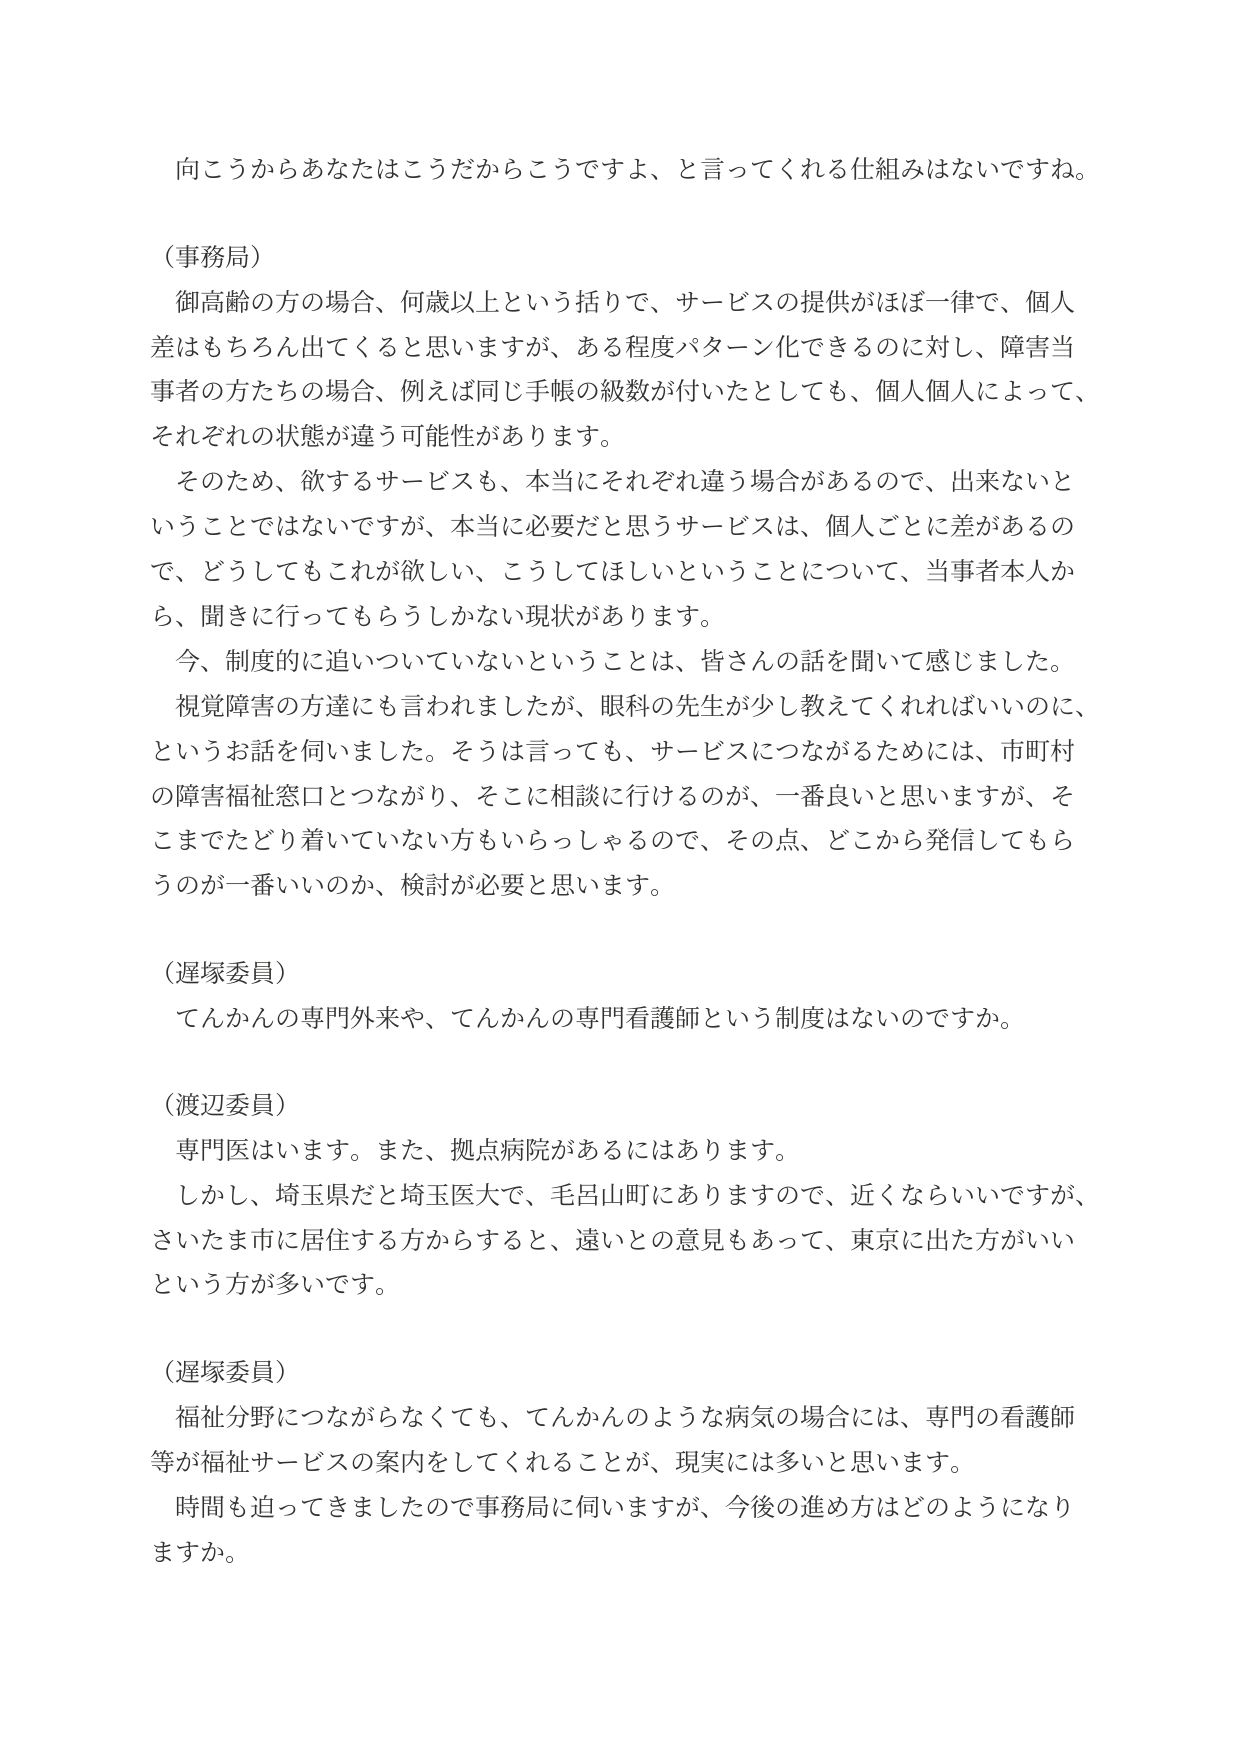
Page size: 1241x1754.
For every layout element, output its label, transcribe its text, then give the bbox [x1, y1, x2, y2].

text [150, 150, 1090, 186]
text （遅塚委員） [150, 1353, 1090, 1388]
text （遅塚委員） [150, 953, 1090, 989]
text てんかんの専門外来や、てんかんの専門看護師という制度はないのですか。 [150, 998, 1090, 1034]
text （渡辺委員） [150, 1086, 1090, 1122]
text 今、制度的に追いついていないということは、皆さんの話を聞いて感じました。 [150, 641, 1090, 677]
text そのため、欲するサービスも、本当にそれぞれ違う場合があるので、出来ないということではないですが、本当に必要だと思うサービスは、個人ごとに差があるので、どうしてもこれが欲しい、こうしてほしいということについて、当事者本人から、聞きに行ってもらうしかない現状があります。 [150, 462, 1090, 632]
text 時間も迫ってきましたので事務局に伺いますが、今後の進め方はどのようになりますか。 [150, 1487, 1090, 1601]
text 視覚障害の方達にも言われましたが、眼科の先生が少し教えてくれればいいのに、というお話を伺いました。そうは言っても、サービスにつながるためには、市町村の障害福祉窓口とつながり、そこに相談に行けるのが、一番良いと思いますが、そこまでたどり着いていない方もいらっしゃるので、その点、どこから発信してもらうのが一番いいのか、検討が必要と思います。 [150, 686, 1090, 902]
text （事務局） 御高齢の方の場合、何歳以上という括りで、サービスの提供がほぼ一律で、個人差はもちろん出てくると思いますが、ある程度パターン化できるのに対し、障害当事者の方たちの場合、例えば同じ手帳の級数が付いたとしても、個人個人によって、それぞれの状態が違う可能性があります。 [150, 237, 1090, 453]
text 専門医はいます。また、拠点病院があるにはあります。 しかし、埼玉県だと埼玉医大で、毛呂山町にありますので、近くならいいですが、さいたま市に居住する方からすると、遠いとの意見もあって、東京に出た方がいいという方が多いです。 [150, 1131, 1090, 1301]
text 福祉分野につながらなくても、てんかんのような病気の場合には、専門の看護師等が福祉サービスの案内をしてくれることが、現実には多いと思います。 [150, 1397, 1090, 1478]
